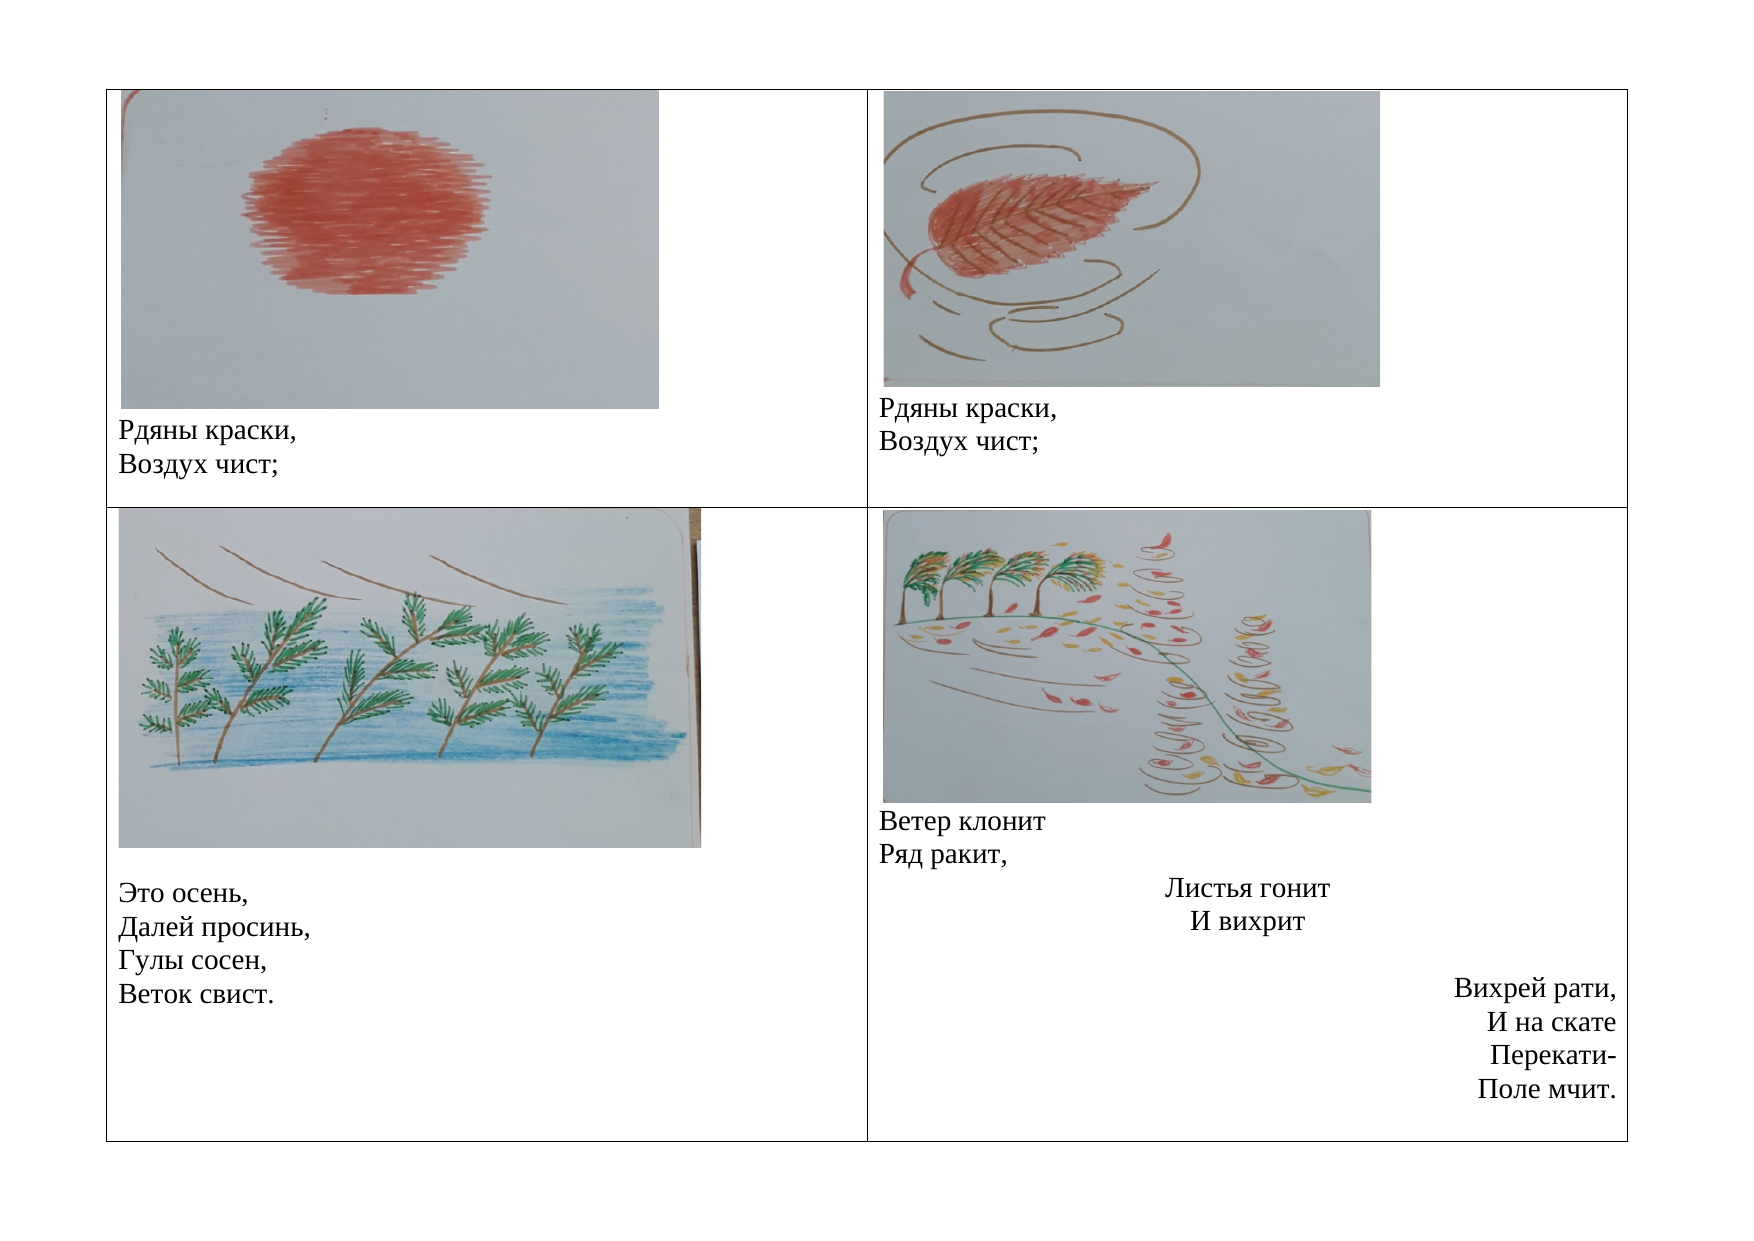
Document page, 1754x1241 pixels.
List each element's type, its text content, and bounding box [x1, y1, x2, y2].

table_header Рдяны краски, Воздух чист; [868, 90, 1627, 507]
picture [121, 90, 659, 409]
table_header Рдяны краски, Воздух чист; [107, 90, 867, 507]
table_cell Ветер клонит Ряд ракит, Листья гонит И вихрит Вихрей рати, И на скате Перекати- Поле мчит. [868, 508, 1627, 1141]
picture [883, 91, 1381, 387]
table_cell Это осень, Далей просинь, Гулы сосен, Веток свист. [107, 508, 867, 1141]
picture [883, 510, 1372, 803]
picture [118, 508, 702, 848]
